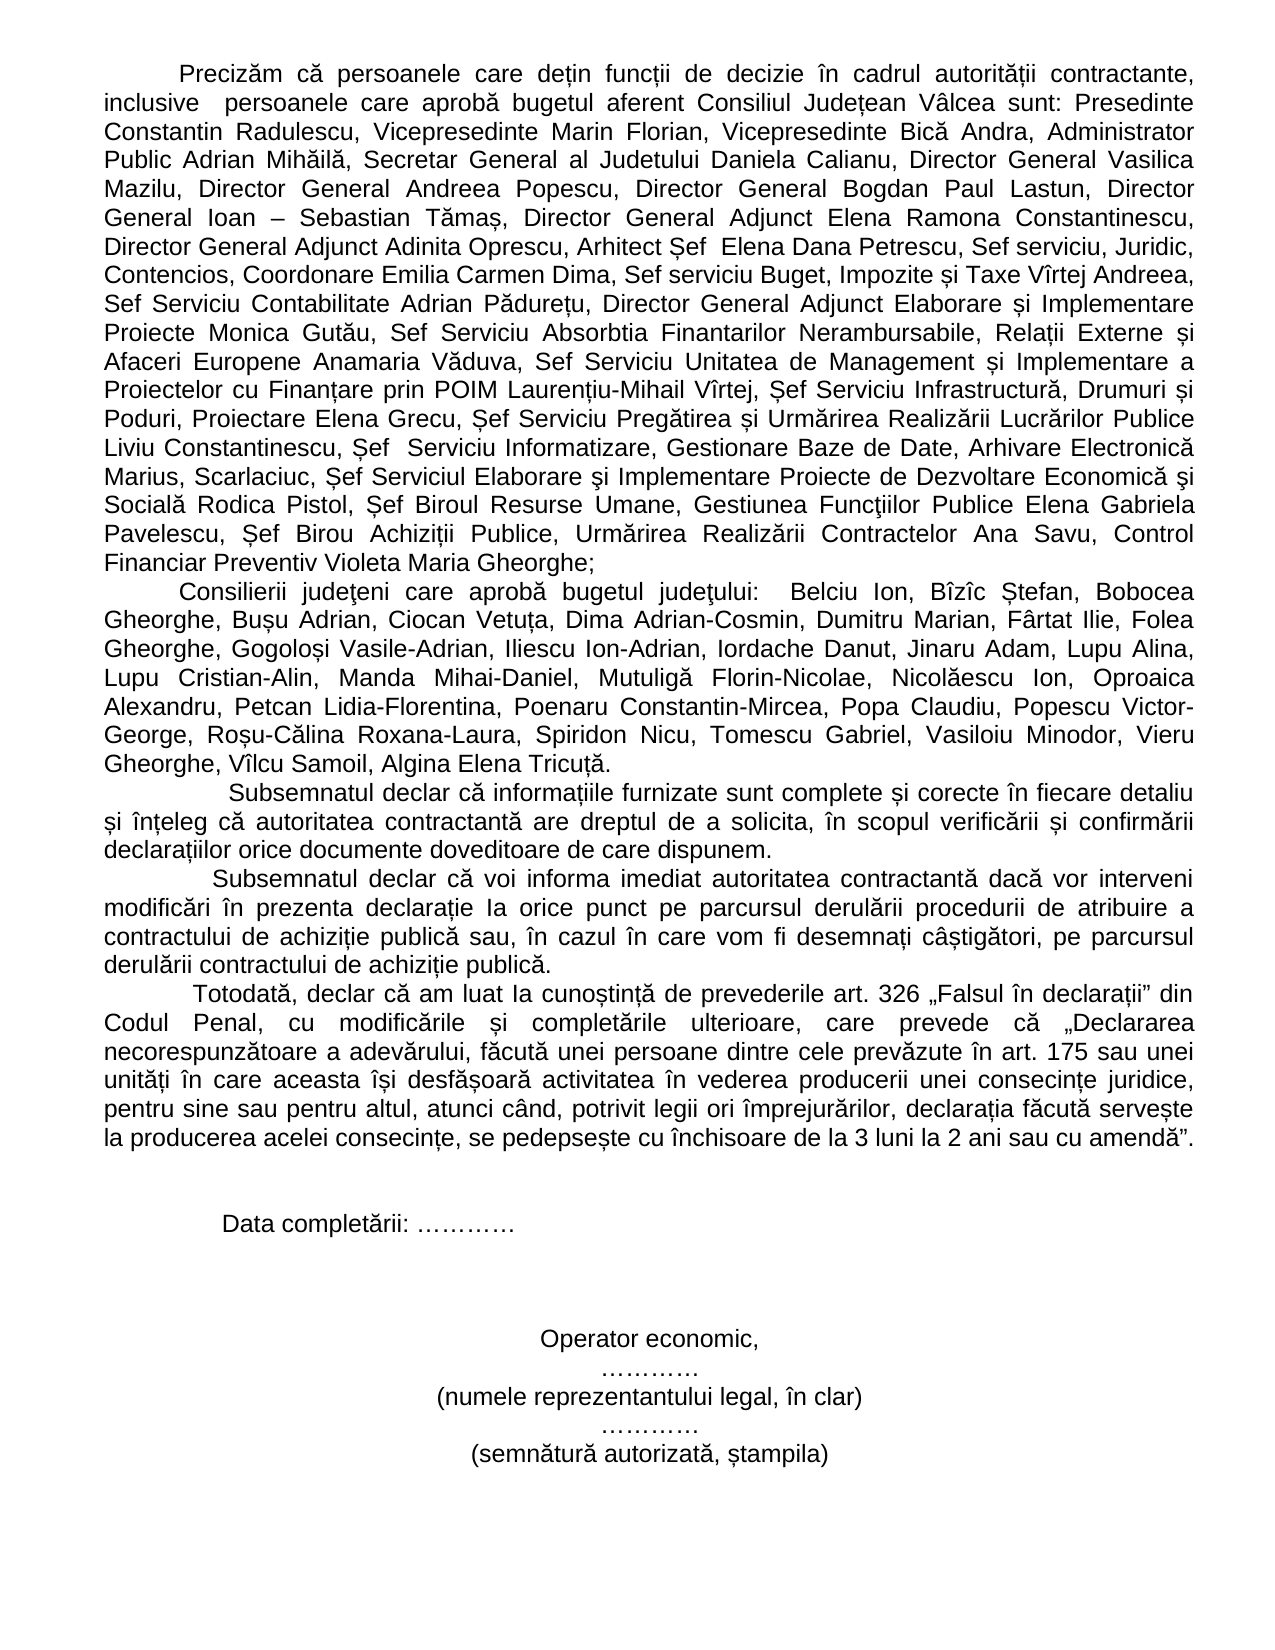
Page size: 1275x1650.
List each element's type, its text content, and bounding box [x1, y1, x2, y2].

text ………… [103, 1410, 1196, 1439]
text Operator economic, [103, 1324, 1196, 1353]
text ………… [103, 1353, 1196, 1382]
text Data completării: ………… [103, 1209, 1196, 1238]
text Consilierii judeţeni care aprobă bugetul judeţului: Belciu Ion, Bîzîc Ștefan, Bobocea Gheorghe, Bușu Adrian, Ciocan Vetuța, Dima Adrian-Cosmin, Dumitru Marian, Fârtat Ilie, Folea Gheorghe, Gogoloși Vasile-Adrian, Iliescu Ion-Adrian, Iordache Danut, Jinaru Adam, Lupu Alina, Lupu Cristian-Alin, Manda Mihai-Daniel, Mutuligă Florin-Nicolae, Nicolăescu Ion, Oproaica Alexandru, Petcan Lidia-Florentina, Poenaru Constantin-Mircea, Popa Claudiu, Popescu Victor-George, Roșu-Călina Roxana-Laura, Spiridon Nicu, Tomescu Gabriel, Vasiloiu Minodor, Vieru Gheorghe, Vîlcu Samoil, Algina Elena Tricuță. [103, 577, 1196, 778]
text (numele reprezentantului legal, în clar) [103, 1382, 1196, 1410]
text Subsemnatul declar că voi informa imediat autoritatea contractantă dacă vor interveni modificări în prezenta declarație Ia orice punct pe parcursul derulării procedurii de atribuire a contractului de achiziție publică sau, în cazul în care vom fi desemnați câștigători, pe parcursul derulării contractului de achiziție publică. [103, 864, 1196, 979]
text Subsemnatul declar că informațiile furnizate sunt complete și corecte în fiecare detaliu și înțeleg că autoritatea contractantă are dreptul de a solicita, în scopul verificării și confirmării declarațiilor orice documente doveditoare de care dispunem. [103, 778, 1196, 864]
text Precizăm că persoanele care dețin funcții de decizie în cadrul autorității contractante, inclusive persoanele care aprobă bugetul aferent Consiliul Județean Vâlcea sunt: Presedinte Constantin Radulescu, Vicepresedinte Marin Florian, Vicepresedinte Bică Andra, Administrator Public Adrian Mihăilă, Secretar General al Judetului Daniela Calianu, Director General Vasilica Mazilu, Director General Andreea Popescu, Director General Bogdan Paul Lastun, Director General Ioan – Sebastian Tămaș, Director General Adjunct Elena Ramona Constantinescu, Director General Adjunct Adinita Oprescu, Arhitect Șef Elena Dana Petrescu, Sef serviciu, Juridic, Contencios, Coordonare Emilia Carmen Dima, Sef serviciu Buget, Impozite și Taxe Vîrtej Andreea, Sef Serviciu Contabilitate Adrian Pădurețu, Director General Adjunct Elaborare și Implementare Proiecte Monica Gutău, Sef Serviciu Absorbtia Finantarilor Nerambursabile, Relații Externe și Afaceri Europene Anamaria Văduva, Sef Serviciu Unitatea de Management și Implementare a Proiectelor cu Finanțare prin POIM Laurențiu-Mihail Vîrtej, Șef Serviciu Infrastructură, Drumuri și Poduri, Proiectare Elena Grecu, Șef Serviciu Pregătirea și Urmărirea Realizării Lucrărilor Publice Liviu Constantinescu, Șef Serviciu Informatizare, Gestionare Baze de Date, Arhivare Electronică Marius, Scarlaciuc, Șef Serviciul Elaborare şi Implementare Proiecte de Dezvoltare Economică şi Socială Rodica Pistol, Șef Biroul Resurse Umane, Gestiunea Funcţiilor Publice Elena Gabriela Pavelescu, Șef Birou Achiziții Publice, Urmărirea Realizării Contractelor Ana Savu, Control Financiar Preventiv Violeta Maria Gheorghe; [103, 59, 1196, 577]
text (semnătură autorizată, ștampila) [103, 1439, 1196, 1468]
text Totodată, declar că am luat Ia cunoștință de prevederile art. 326 „Falsul în declarații” din Codul Penal, cu modificările și completările ulterioare, care prevede că „Declararea necorespunzătoare a adevărului, făcută unei persoane dintre cele prevăzute în art. 175 sau unei unități în care aceasta își desfășoară activitatea în vederea producerii unei consecințe juridice, pentru sine sau pentru altul, atunci când, potrivit legii ori împrejurărilor, declarația făcută servește la producerea acelei consecințe, se pedepsește cu închisoare de la 3 luni la 2 ani sau cu amendă”. [103, 979, 1196, 1152]
